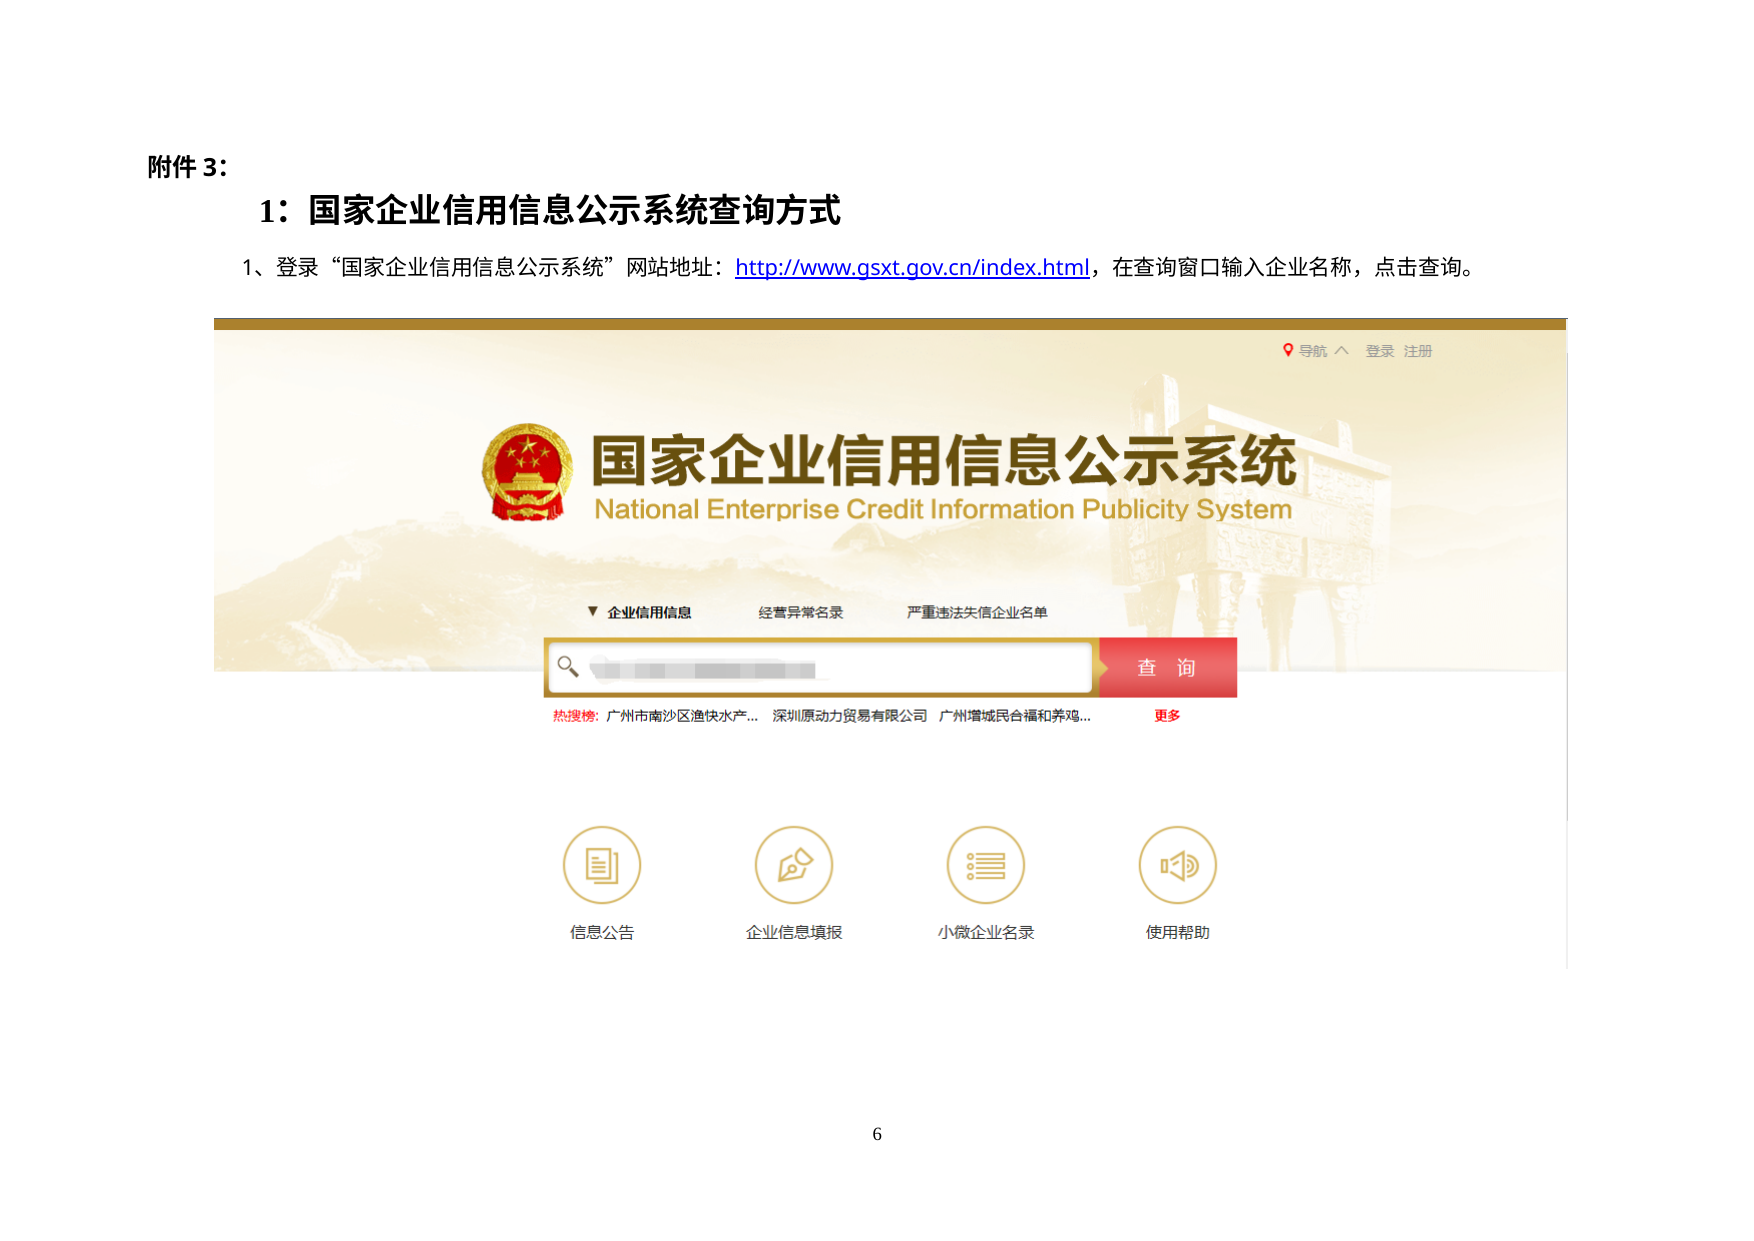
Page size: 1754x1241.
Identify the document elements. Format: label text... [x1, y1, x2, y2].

picture [214, 318, 1568, 969]
text 1、登录“国家企业信用信息公示系统”网站地址：http://www.gsxt.gov.cn/index.html，在查询窗口输入企业名称，点击查询。 [191, 232, 1606, 286]
text 附件3： [148, 148, 1606, 184]
text 1：国家企业信用信息公示系统查询方式 [191, 184, 1713, 232]
